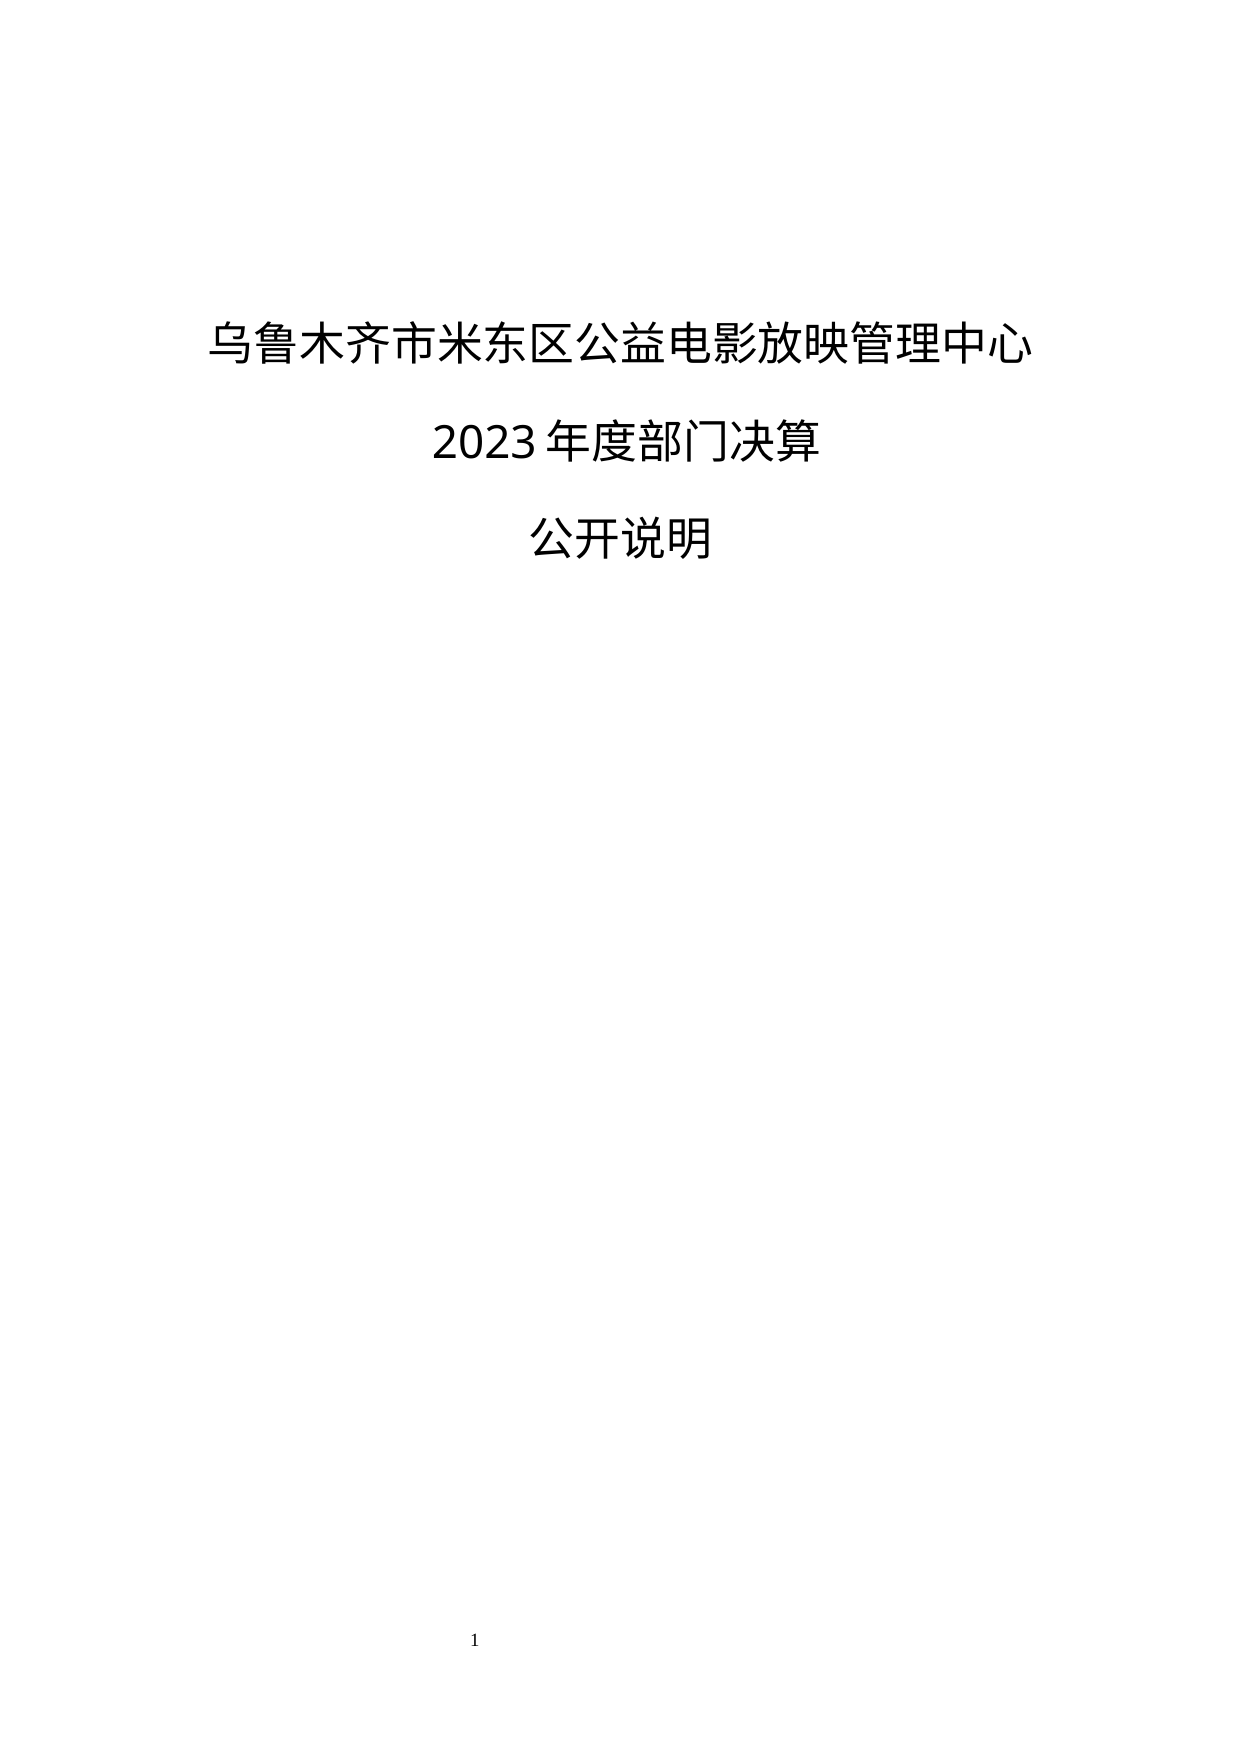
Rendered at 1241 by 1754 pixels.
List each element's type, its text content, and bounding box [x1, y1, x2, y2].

text 乌鲁木齐市米东区公益电影放映管理中心 [187, 292, 1053, 389]
text 公开说明 [187, 487, 1053, 584]
text 2023年度部门决算 [187, 389, 1053, 487]
